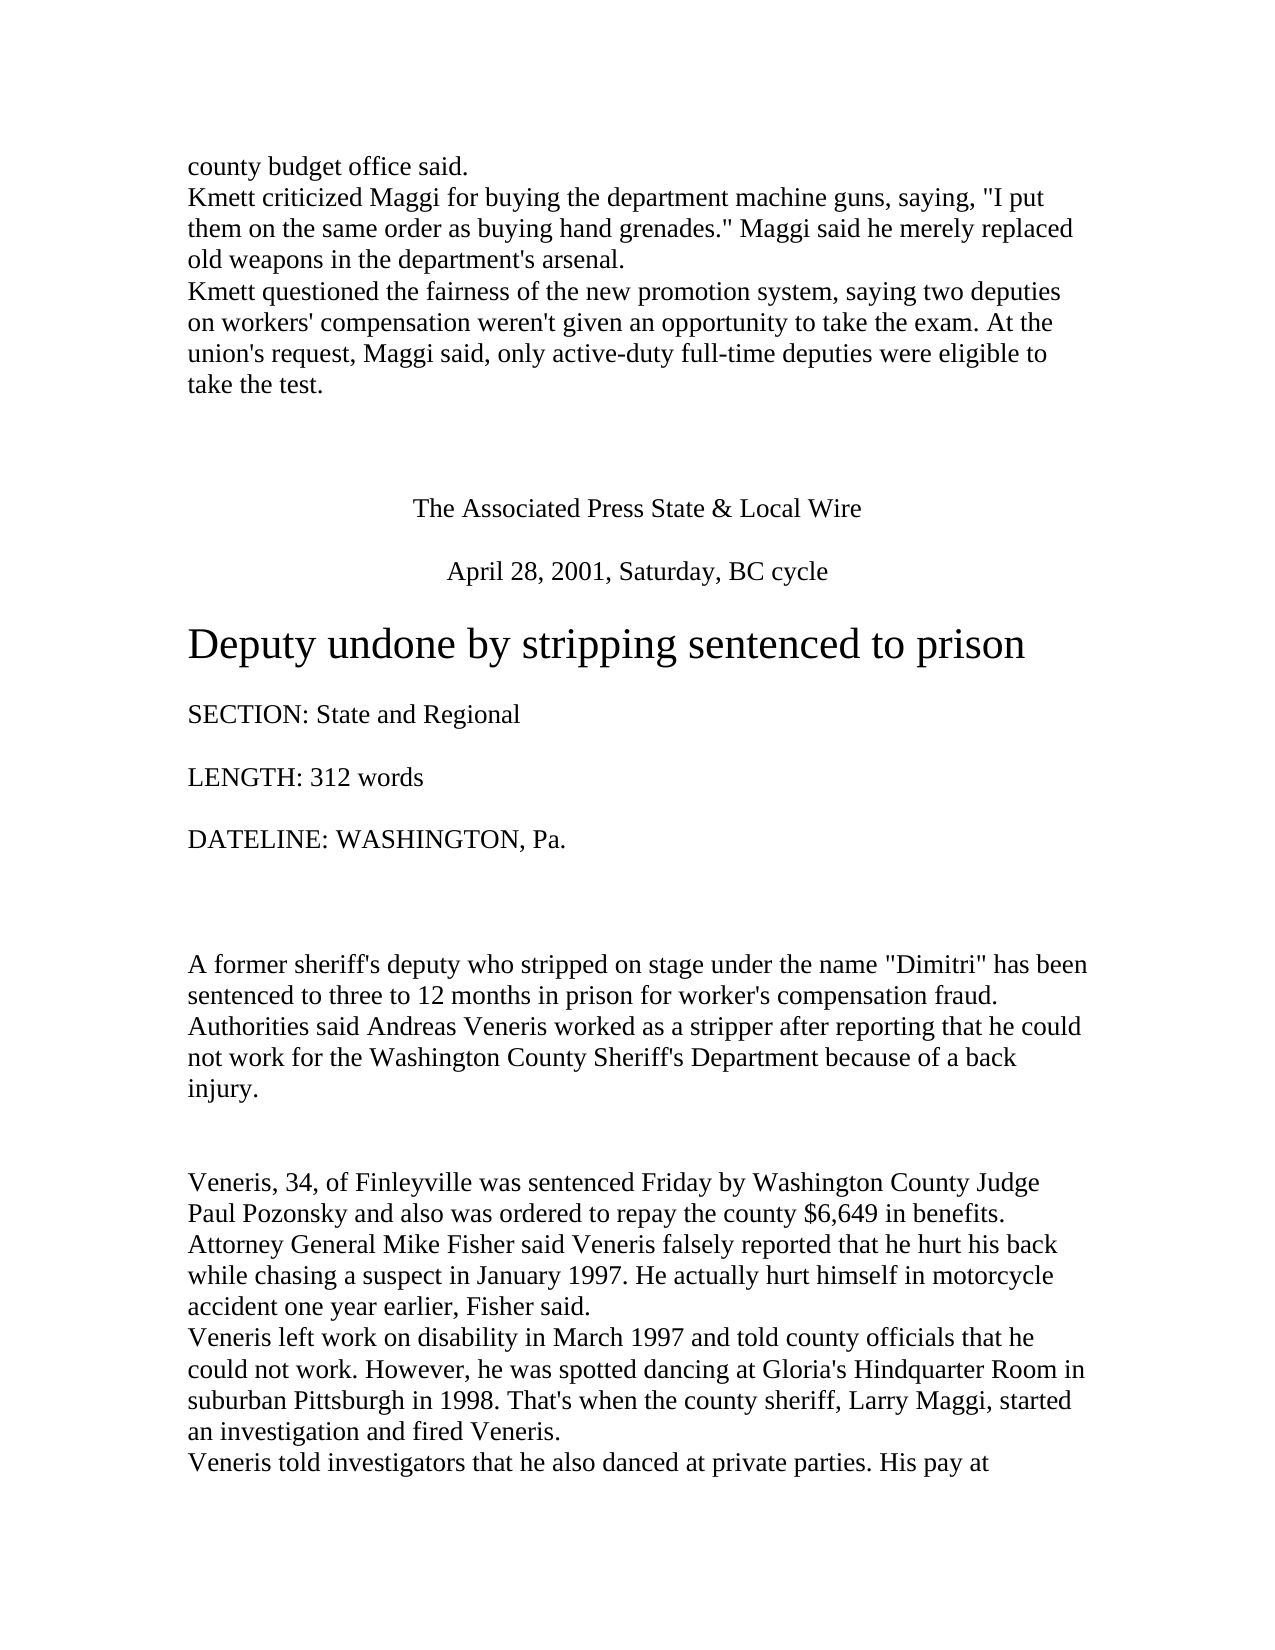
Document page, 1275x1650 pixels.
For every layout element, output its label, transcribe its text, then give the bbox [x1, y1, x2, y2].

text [187, 1446, 1087, 1477]
text The Associated Press State & Local Wire [187, 493, 1087, 524]
text Attorney General Mike Fisher said Veneris falsely reported that he hurt his back while chasing a suspect in January 1997. He actually hurt himself in motorcycle accident one year earlier, Fisher said. [187, 1228, 1087, 1322]
text Deputy undone by stripping sentenced to prison [187, 617, 1087, 667]
text April 28, 2001, Saturday, BC cycle [187, 555, 1087, 586]
text SECTION: State and Regional [187, 699, 1087, 730]
text Authorities said Andreas Veneris worked as a stripper after reporting that he could not work for the Washington County Sheriff's Department because of a back injury. [187, 1010, 1087, 1103]
text Kmett questioned the fairness of the new promotion system, saying two deputies on workers' compensation weren't given an opportunity to take the exam. At the union's request, Maggi said, only active-duty full-time deputies were eligible to take the test. [187, 274, 1087, 399]
text Kmett criticized Maggi for buying the department machine guns, saying, "I put them on the same order as buying hand grenades." Maggi said he merely replaced old weapons in the department's arsenal. [187, 181, 1087, 274]
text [187, 150, 1087, 181]
text LENGTH: 312 words [187, 761, 1087, 792]
text DATELINE: WASHINGTON, Pa. [187, 823, 1087, 854]
text Veneris left work on disability in March 1997 and told county officials that he could not work. However, he was spotted dancing at Gloria's Hindquarter Room in suburban Pittsburgh in 1998. That's when the county sheriff, Larry Maggi, started an investigation and fired Veneris. [187, 1322, 1087, 1446]
text Veneris, 34, of Finleyville was sentenced Friday by Washington County Judge Paul Pozonsky and also was ordered to repay the county $6,649 in benefits. [187, 1166, 1087, 1228]
text A former sheriff's deputy who stripped on stage under the name "Dimitri" has been sentenced to three to 12 months in prison for worker's compensation fraud. [187, 948, 1087, 1010]
